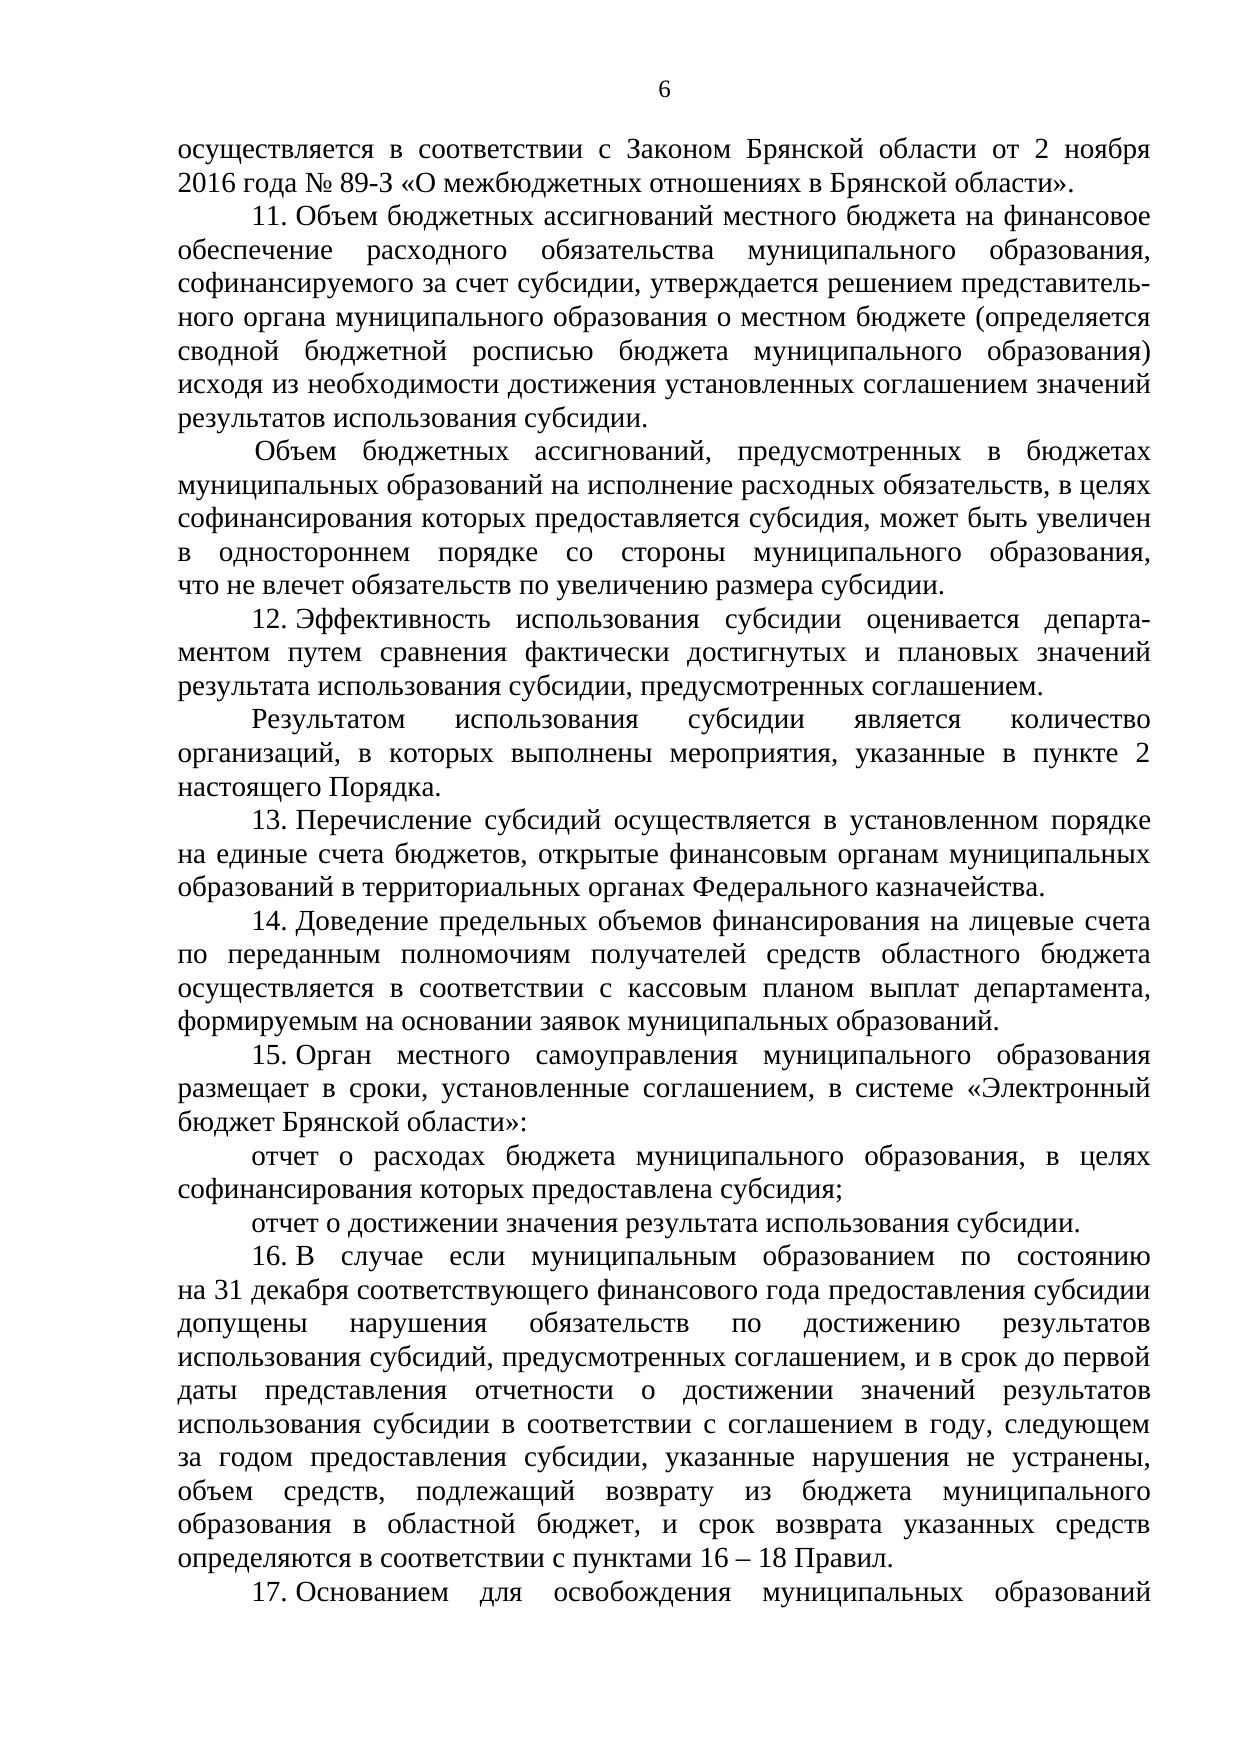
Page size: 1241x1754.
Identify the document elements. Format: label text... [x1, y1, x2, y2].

text Объем бюджетных ассигнований, предусмотренных в бюджетах муниципальных образований на исполнение расходных обязательств, в целях софинансирования которых предоставляется субсидия, может быть увеличен в одностороннем порядке со стороны муниципального образования, что не влечет обязательств по увеличению размера субсидии. [177, 433, 1152, 601]
text Результатом использования субсидии является количество организаций, в которых выполнены мероприятия, указанные в пункте 2 настоящего Порядка. [177, 702, 1152, 802]
text 14. Доведение предельных объемов финансирования на лицевые счета по переданным полномочиям получателей средств областного бюджета осуществляется в соответствии с кассовым планом выплат департамента, формируемым на основании заявок муниципальных образований. [177, 903, 1152, 1037]
text 15. Орган местного самоуправления муниципального образования размещает в сроки, установленные соглашением, в системе «Электронный бюджет Брянской области»: [177, 1037, 1152, 1138]
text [177, 131, 1152, 198]
text 11. Объем бюджетных ассигнований местного бюджета на финансовое обеспечение расходного обязательства муниципального образования, софинансируемого за счет субсидии, утверждается решением представитель-ного органа муниципального образования о местном бюджете (определяется сводной бюджетной росписью бюджета муниципального образования) исходя из необходимости достижения установленных соглашением значений результатов использования субсидии. [177, 198, 1152, 433]
text отчет о расходах бюджета муниципального образования, в целях софинансирования которых предоставлена субсидия; [177, 1138, 1152, 1205]
text 13. Перечисление субсидий осуществляется в установленном порядке на единые счета бюджетов, открытые финансовым органам муниципальных образований в территориальных органах Федерального казначейства. [177, 802, 1152, 903]
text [177, 1574, 1152, 1607]
text 12. Эффективность использования субсидии оценивается департа-ментом путем сравнения фактически достигнутых и плановых значений результата использования субсидии, предусмотренных соглашением. [177, 601, 1152, 702]
text отчет о достижении значения результата использования субсидии. [177, 1205, 1152, 1238]
text 16. В случае если муниципальным образованием по состоянию на 31 декабря соответствующего финансового года предоставления субсидии допущены нарушения обязательств по достижению результатов использования субсидий, предусмотренных соглашением, и в срок до первой даты представления отчетности о достижении значений результатов использования субсидии в соответствии с соглашением в году, следующем за годом предоставления субсидии, указанные нарушения не устранены, объем средств, подлежащий возврату из бюджета муниципального образования в областной бюджет, и срок возврата указанных средств определяются в соответствии с пунктами 16 – 18 Правил. [177, 1238, 1152, 1574]
